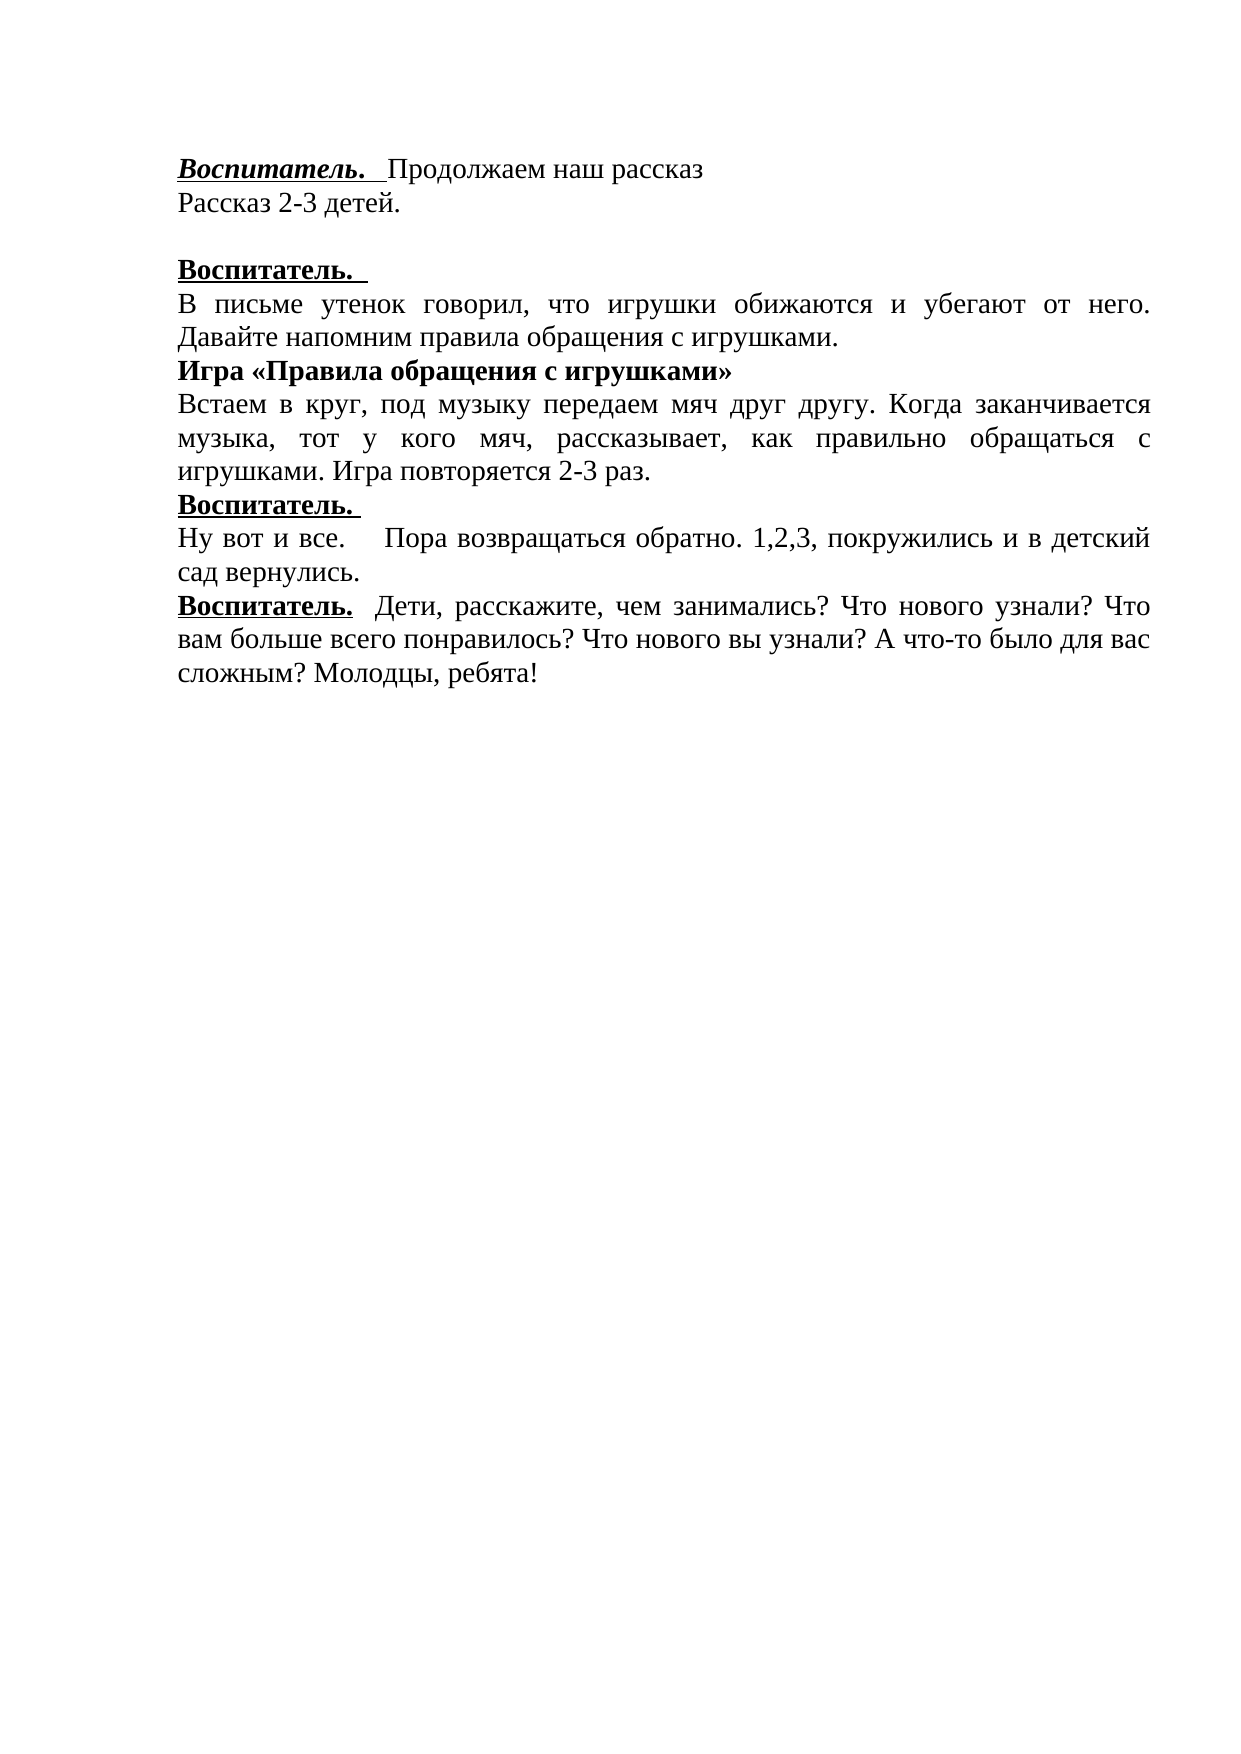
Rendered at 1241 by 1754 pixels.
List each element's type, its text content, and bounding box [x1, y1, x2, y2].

text Воспитатель. Продолжаем наш рассказ [177, 152, 1152, 185]
text Воспитатель. [177, 487, 1152, 521]
text Игра «Правила обращения с игрушками» [177, 353, 1152, 386]
text Воспитатель. [177, 252, 1152, 286]
text Воспитатель. Дети, расскажите, чем занимались? Что нового узнали? Что вам больше всего понравилось? Что нового вы узнали? А что-то было для вас сложным? Молодцы, ребята! [177, 588, 1152, 688]
text В письме утенок говорил, что игрушки обижаются и убегают от него. Давайте напомним правила обращения с игрушками. [177, 286, 1152, 353]
text Встаем в круг, под музыку передаем мяч друг другу. Когда заканчивается музыка, тот у кого мяч, рассказывает, как правильно обращаться с игрушками. Игра повторяется 2-3 раз. [177, 386, 1152, 487]
text Ну вот и все. Пора возвращаться обратно. 1,2,3, покружились и в детский сад вернулись. [177, 521, 1152, 588]
text Рассказ 2-3 детей. [177, 185, 1152, 219]
